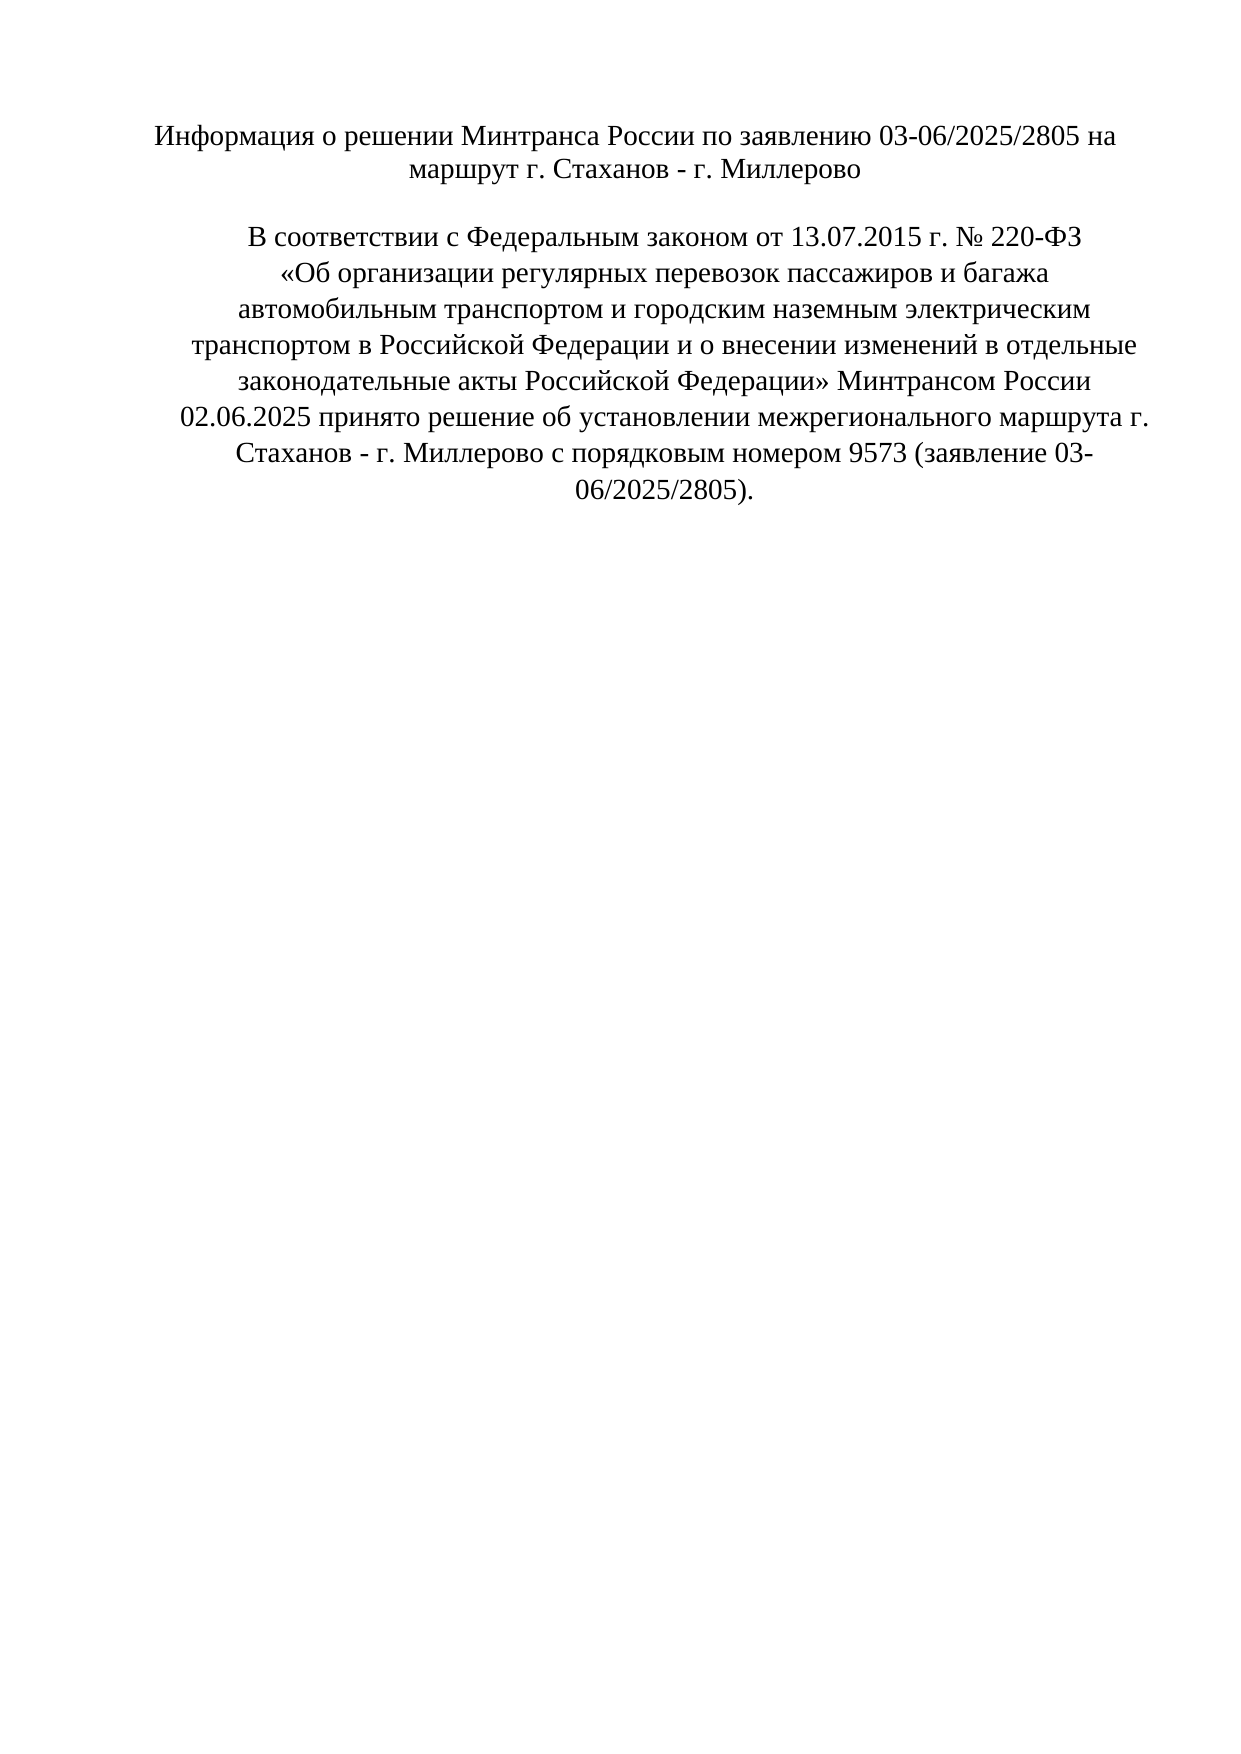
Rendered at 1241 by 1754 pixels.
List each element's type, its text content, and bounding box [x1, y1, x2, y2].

text Информация о решении Минтранса России по заявлению 03-06/2025/2805 на маршрут г. Стаханов - г. Миллерово [118, 118, 1152, 185]
text В соответствии с Федеральным законом от 13.07.2015 г. № 220-ФЗ «Об организации регулярных перевозок пассажиров и багажа автомобильным транспортом и городским наземным электрическим транспортом в Российской Федерации и о внесении изменений в отдельные законодательные акты Российской Федерации» Минтрансом России 02.06.2025 принято решение об установлении межрегионального маршрута г. Стаханов - г. Миллерово с порядковым номером 9573 (заявление 03-06/2025/2805). [177, 219, 1152, 505]
